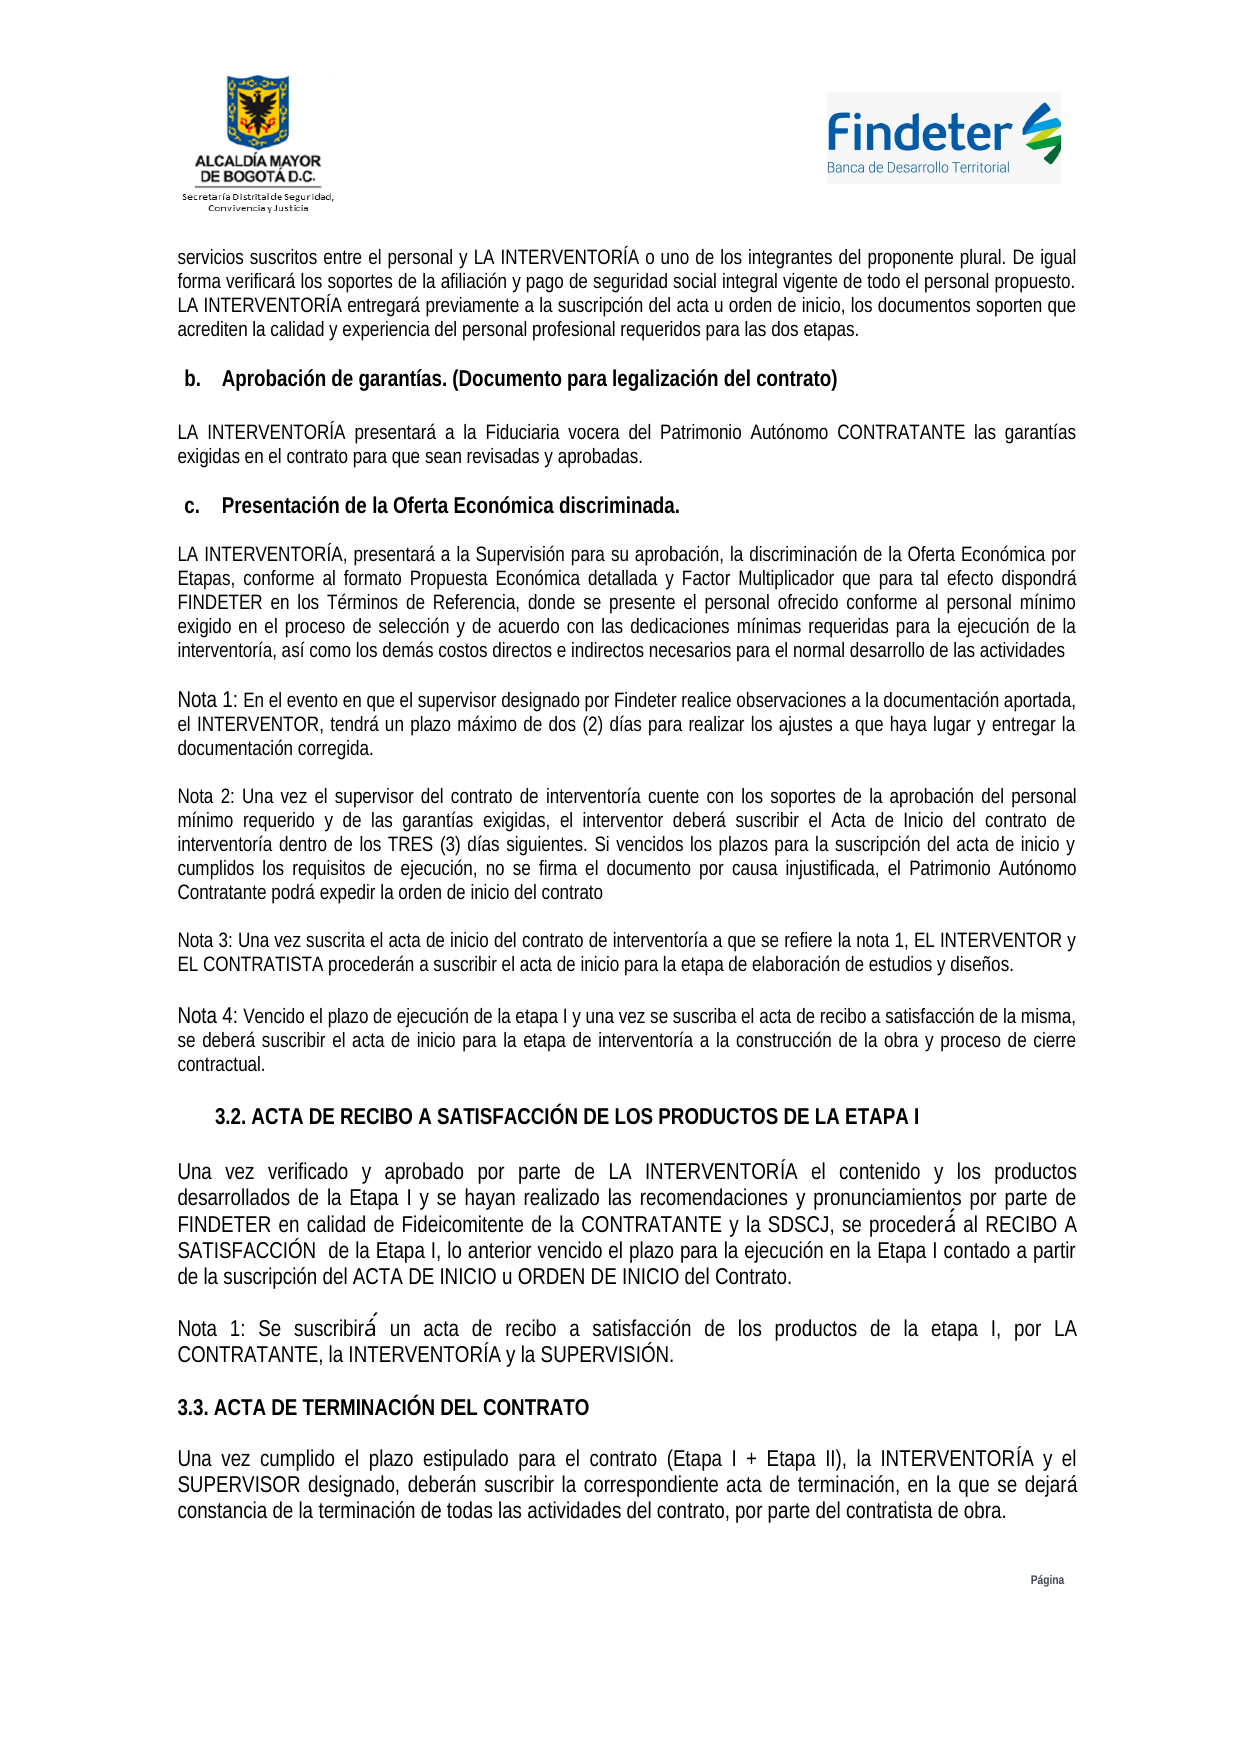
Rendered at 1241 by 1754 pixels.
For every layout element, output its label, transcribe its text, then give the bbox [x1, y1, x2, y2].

text Nota 3: Una vez suscrita el acta de inicio del contrato de interventoría a que se refiere la nota 1, EL INTERVENTOR y EL CONTRATISTA procederán a suscribir el acta de inicio para la etapa de elaboración de estudios y diseños. [177, 928, 1078, 976]
text Una vez verificado y aprobado por parte de LA INTERVENTORÍA el contenido y los productos desarrollados de la Etapa I y se hayan realizado las recomendaciones y pronunciamientos por parte de FINDETER en calidad de Fideicomitente de la CONTRATANTE y la SDSCJ, se procederá́ al RECIBO A SATISFACCIÓN de la Etapa I, lo anterior vencido el plazo para la ejecución en la Etapa I contado a partir de la suscripción del ACTA DE INICIO u ORDEN DE INICIO del Contrato. [177, 1158, 1078, 1289]
text Una vez cumplido el plazo estipulado para el contrato (Etapa I + Etapa II), la INTERVENTORÍA y el SUPERVISOR designado, deberán suscribir la correspondiente acta de terminación, en la que se dejará constancia de la terminación de todas las actividades del contrato, por parte del contratista de obra. [177, 1445, 1078, 1524]
text Nota 2: Una vez el supervisor del contrato de interventoría cuente con los soportes de la aprobación del personal mínimo requerido y de las garantías exigidas, el interventor deberá suscribir el Acta de Inicio del contrato de interventoría dentro de los TRES (3) días siguientes. Si vencidos los plazos para la suscripción del acta de inicio y cumplidos los requisitos de ejecución, no se firma el documento por causa injustificada, el Patrimonio Autónomo Contratante podrá expedir la orden de inicio del contrato [177, 784, 1078, 904]
picture [177, 73, 336, 219]
text Nota 1: Se suscribirá́ un acta de recibo a satisfacción de los productos de la etapa I, por LA CONTRATANTE, la INTERVENTORÍA y la SUPERVISIÓN. [177, 1314, 1078, 1367]
list 3.3. ACTA DE TERMINACIÓN DEL CONTRATO [177, 1394, 1078, 1420]
text LA INTERVENTORÍA, presentará a la Supervisión para su aprobación, la discriminación de la Oferta Económica por Etapas, conforme al formato Propuesta Económica detallada y Factor Multiplicador que para tal efecto dispondrá FINDETER en los Términos de Referencia, donde se presente el personal ofrecido conforme al personal mínimo exigido en el proceso de selección y de acuerdo con las dedicaciones mínimas requeridas para la ejecución de la interventoría, así como los demás costos directos e indirectos necesarios para el normal desarrollo de las actividades [177, 542, 1078, 662]
text Nota 1: En el evento en que el supervisor designado por Findeter realice observaciones a la documentación aportada, el INTERVENTOR, tendrá un plazo máximo de dos (2) días para realizar los ajustes a que haya lugar y entregar la documentación corregida. [177, 686, 1078, 760]
list 3.2. ACTA DE RECIBO A SATISFACCIÓN DE LOS PRODUCTOS DE LA ETAPA I [215, 1103, 1078, 1129]
text LA INTERVENTORÍA presentará a la Fiduciaria vocera del Patrimonio Autónomo CONTRATANTE las garantías exigidas en el contrato para que sean revisadas y aprobadas. [177, 420, 1078, 468]
picture [826, 92, 1061, 184]
text Nota 4: Vencido el plazo de ejecución de la etapa I y una vez se suscriba el acta de recibo a satisfacción de la misma, se deberá suscribir el acta de inicio para la etapa de interventoría a la construcción de la obra y proceso de cierre contractual. [177, 1002, 1078, 1076]
list Presentación de la Oferta Económica discriminada. [184, 492, 1078, 518]
list Aprobación de garantías. (Documento para legalización del contrato) [184, 365, 1078, 391]
